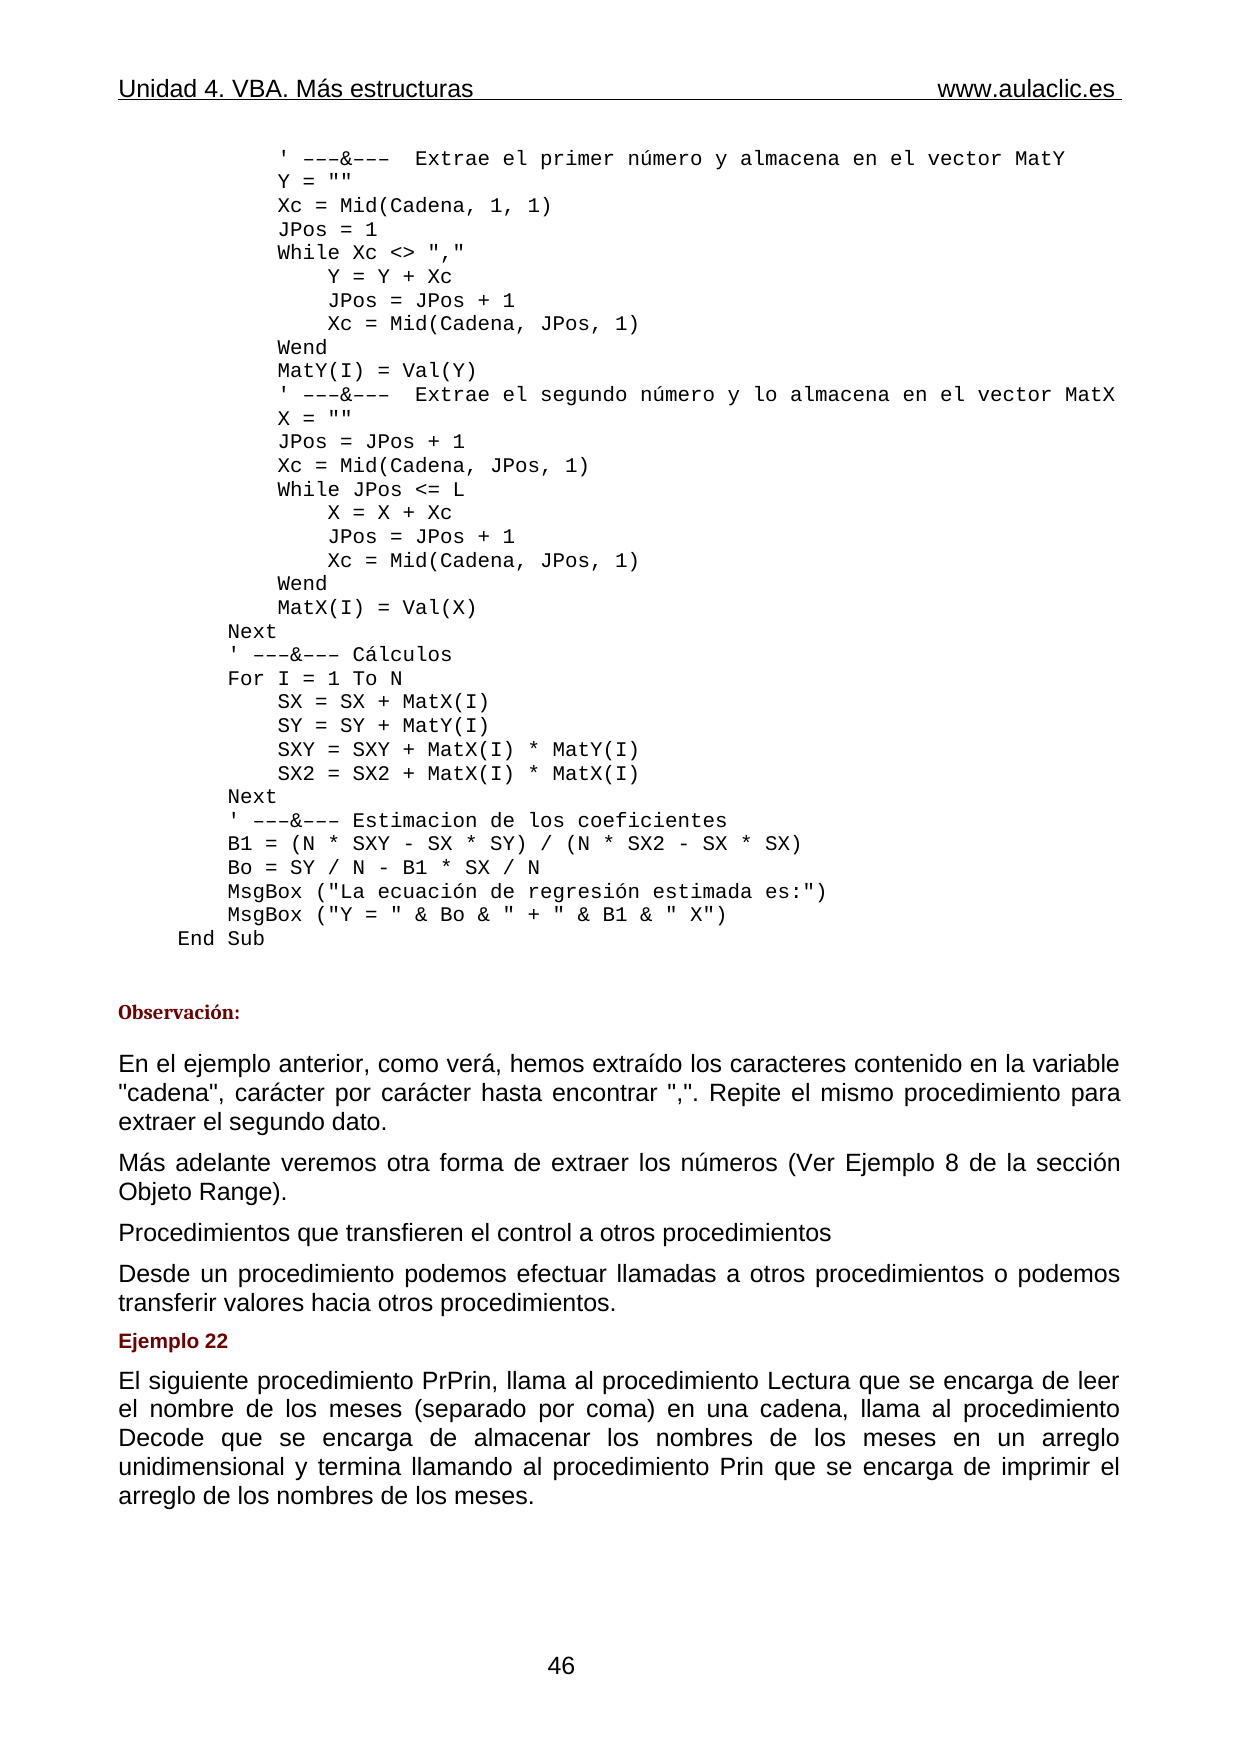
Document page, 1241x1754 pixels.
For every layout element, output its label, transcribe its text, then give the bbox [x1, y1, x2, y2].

text JPos = 1 [177, 219, 1122, 242]
text ' –––&––– Extrae el segundo número y lo almacena en el vector MatX [177, 384, 1122, 408]
text ' –––&––– Extrae el primer número y almacena en el vector MatY [177, 148, 1122, 171]
text MsgBox ("La ecuación de regresión estimada es:") [177, 881, 1122, 904]
text El siguiente procedimiento PrPrin, llama al procedimiento Lectura que se encarga de leer el nombre de los meses (separado por coma) en una cadena, llama al procedimiento Decode que se encarga de almacenar los nombres de los meses en un arreglo unidimensional y termina llamando al procedimiento Prin que se encarga de imprimir el arreglo de los nombres de los meses. [118, 1366, 1122, 1509]
text For I = 1 To N [177, 668, 1122, 692]
text X = "" [177, 408, 1122, 431]
subtitle Observación: [118, 1000, 1122, 1024]
text En el ejemplo anterior, como verá, hemos extraído los caracteres contenido en la variable "cadena", carácter por carácter hasta encontrar ",". Repite el mismo procedimiento para extraer el segundo dato. [118, 1049, 1122, 1136]
text Desde un procedimiento podemos efectuar llamadas a otros procedimientos o podemos transferir valores hacia otros procedimientos. [118, 1259, 1122, 1317]
text MatX(I) = Val(X) [177, 597, 1122, 621]
text Next [177, 786, 1122, 810]
text B1 = (N * SXY - SX * SY) / (N * SX2 - SX * SX) [177, 833, 1122, 857]
text End Sub [177, 928, 1122, 952]
text Xc = Mid(Cadena, 1, 1) [177, 195, 1122, 219]
text SX = SX + MatX(I) [177, 692, 1122, 715]
text SY = SY + MatY(I) [177, 715, 1122, 739]
text Y = Y + Xc [177, 266, 1122, 289]
text ' –––&––– Cálculos [177, 644, 1122, 668]
text JPos = JPos + 1 [177, 526, 1122, 550]
text ' –––&––– Estimacion de los coeficientes [177, 810, 1122, 833]
text Xc = Mid(Cadena, JPos, 1) [177, 455, 1122, 479]
text JPos = JPos + 1 [177, 431, 1122, 455]
text Más adelante veremos otra forma de extraer los números (Ver Ejemplo 8 de la sección Objeto Range). [118, 1148, 1122, 1206]
text SXY = SXY + MatX(I) * MatY(I) [177, 739, 1122, 762]
text Wend [177, 337, 1122, 361]
text Next [177, 621, 1122, 644]
text While JPos <= L [177, 479, 1122, 502]
text Ejemplo 22 [118, 1329, 1122, 1353]
text MatY(I) = Val(Y) [177, 361, 1122, 384]
text Y = "" [177, 171, 1122, 195]
text Xc = Mid(Cadena, JPos, 1) [177, 550, 1122, 573]
text Xc = Mid(Cadena, JPos, 1) [177, 313, 1122, 337]
text JPos = JPos + 1 [177, 289, 1122, 313]
text SX2 = SX2 + MatX(I) * MatX(I) [177, 762, 1122, 786]
text Bo = SY / N - B1 * SX / N [177, 857, 1122, 881]
text Wend [177, 573, 1122, 597]
text MsgBox ("Y = " & Bo & " + " & B1 & " X") [177, 904, 1122, 928]
text While Xc <> "," [177, 242, 1122, 266]
text Procedimientos que transfieren el control a otros procedimientos [118, 1218, 1122, 1247]
text X = X + Xc [177, 502, 1122, 526]
